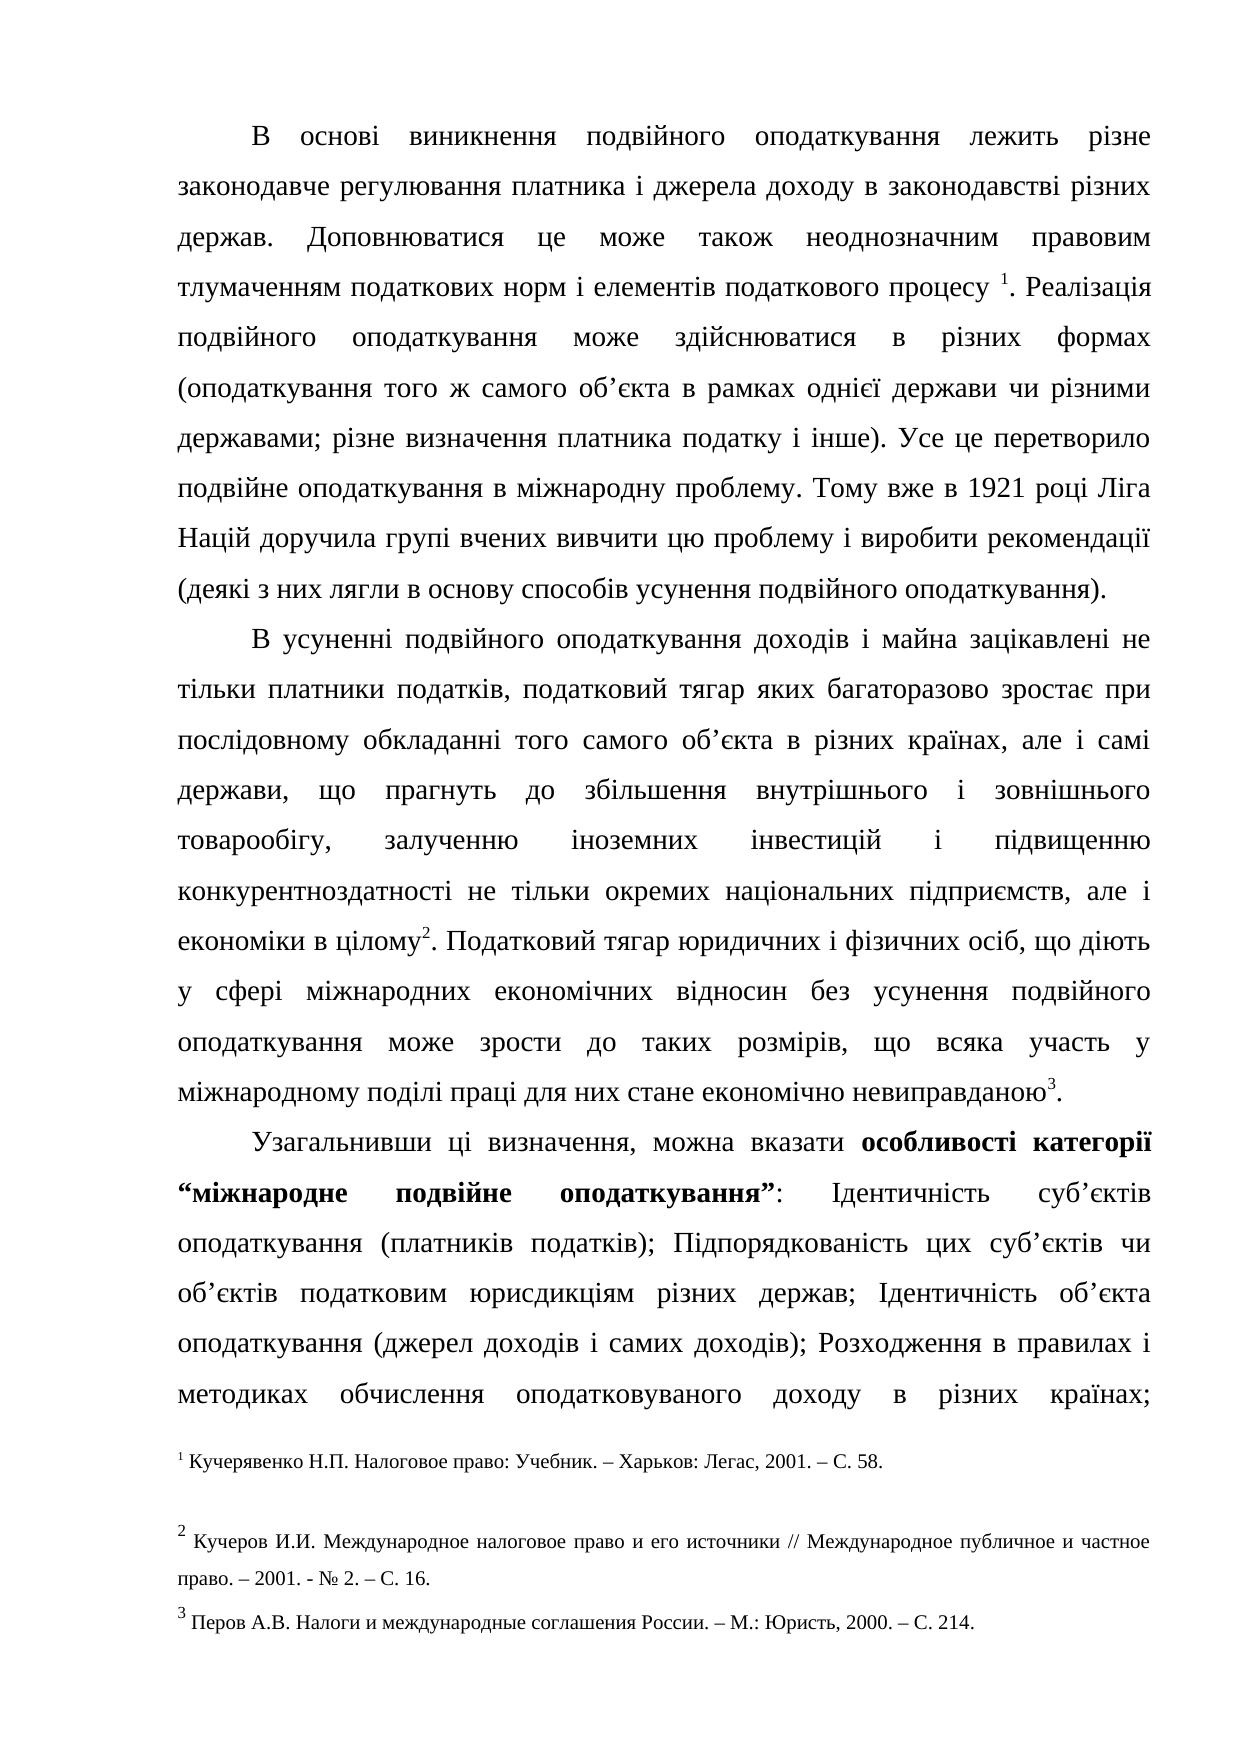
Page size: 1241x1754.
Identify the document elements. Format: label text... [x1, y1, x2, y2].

text В основі виникнення подвійного оподаткування лежить різне законодавче регулювання платника і джерела доходу в законодавстві різних держав. Доповнюватися це може також неоднозначним правовим тлумаченням податкових норм і елементів податкового процесу . Реалізація подвійного оподаткування може здійснюватися в різних формах (оподаткування того ж самого об’єкта в рамках однієї держави чи різними державами; різне визначення платника податку і інше). Усе це перетворило подвійне оподаткування в міжнародну проблему. Тому вже в 1921 році Ліга Націй доручила групі вчених вивчити цю проблему і виробити рекомендації (деякі з них лягли в основу способів усунення подвійного оподаткування). [177, 118, 1152, 604]
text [177, 1124, 1152, 1409]
text В усуненні подвійного оподаткування доходів і майна зацікавлені не тільки платники податків, податковий тягар яких багаторазово зростає при послідовному обкладанні того самого об’єкта в різних країнах, але і самі держави, що прагнуть до збільшення внутрішнього і зовнішнього товарообігу, залученню іноземних інвестицій і підвищенню конкурентноздатності не тільки окремих національних підприємств, але і економіки в цілому. Податковий тягар юридичних і фізичних осіб, що діють у сфері міжнародних економічних відносин без усунення подвійного оподаткування може зрости до таких розмірів, що всяка участь у міжнародному поділі праці для них стане економічно невиправданою. [177, 621, 1152, 1108]
